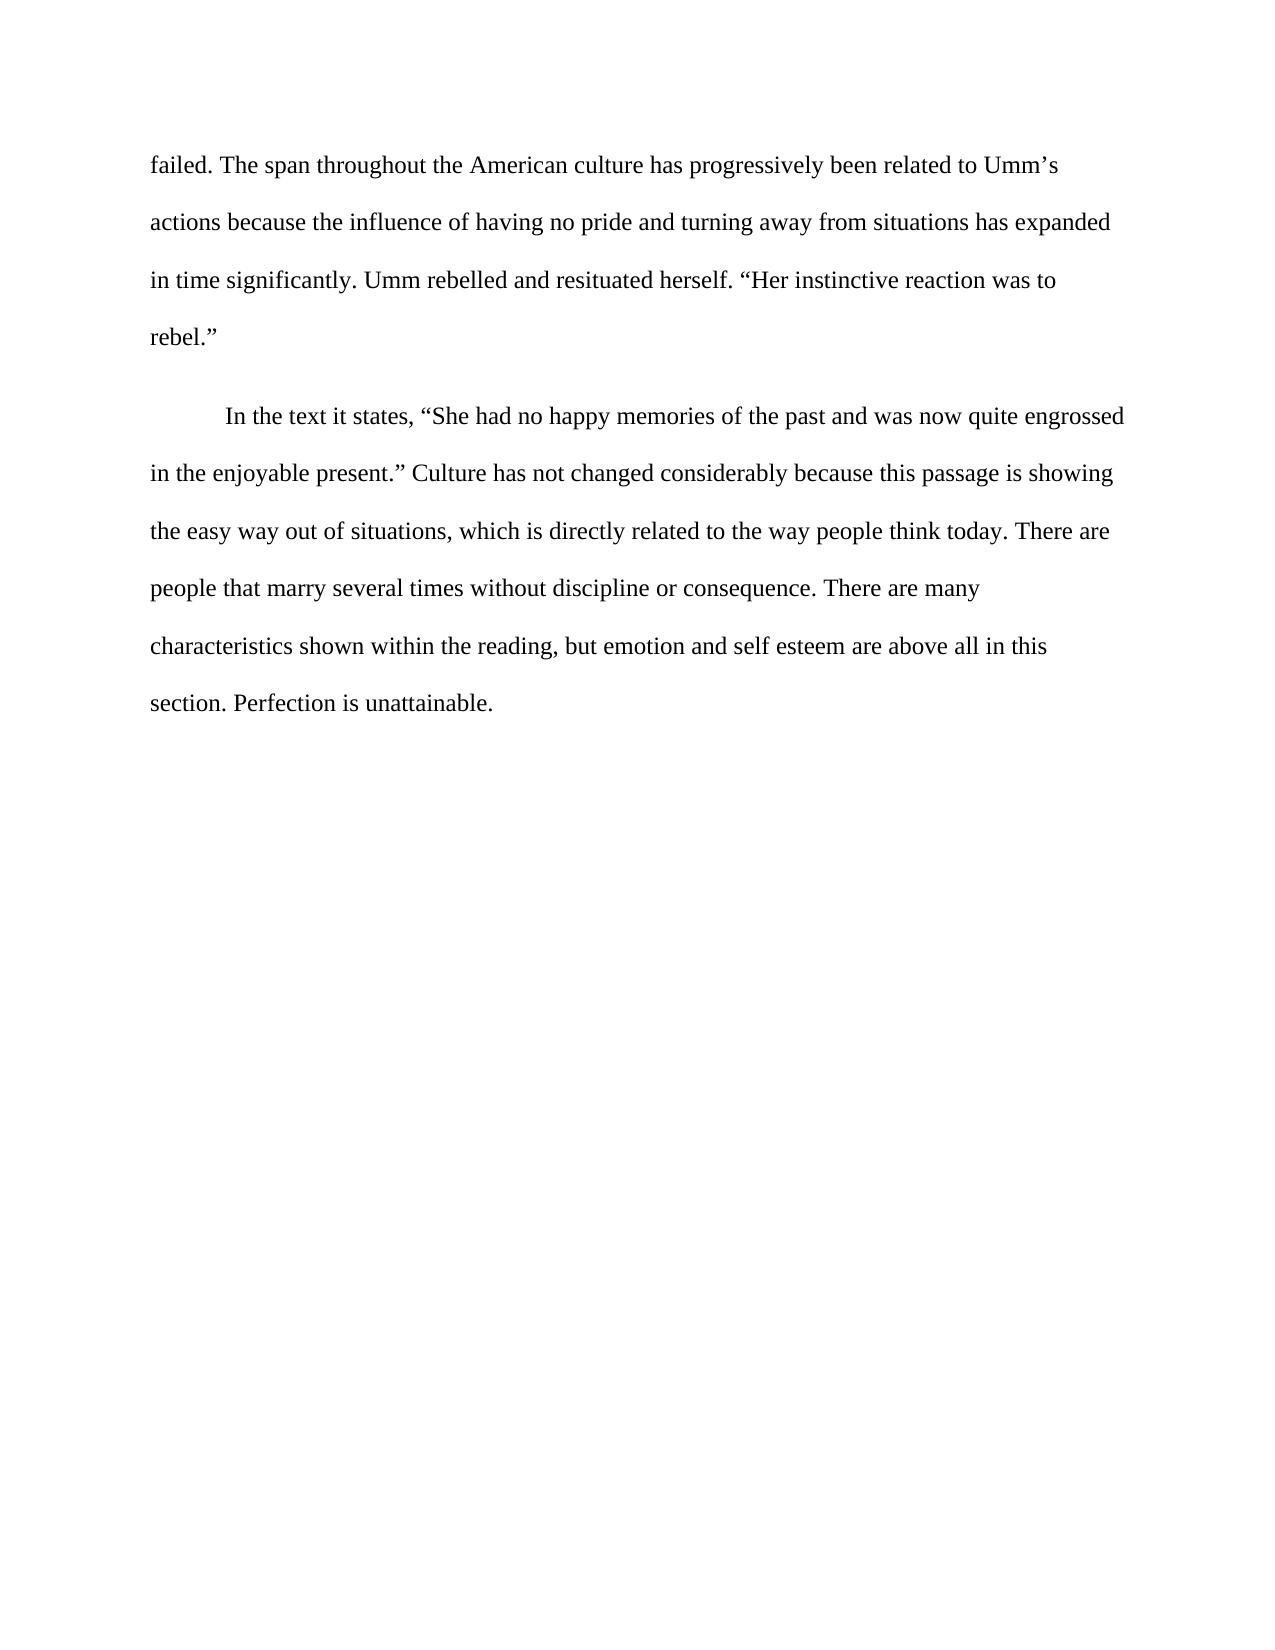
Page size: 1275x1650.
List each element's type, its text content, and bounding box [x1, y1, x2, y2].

text In the text it states, “She had no happy memories of the past and was now quite engrossed in the enjoyable present.” Culture has not changed considerably because this passage is showing the easy way out of situations, which is directly related to the way people think today. There are people that marry several times without discipline or consequence. There are many characteristics shown within the reading, but emotion and self esteem are above all in this section. Perfection is unattainable. [150, 401, 1125, 717]
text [150, 150, 1125, 351]
